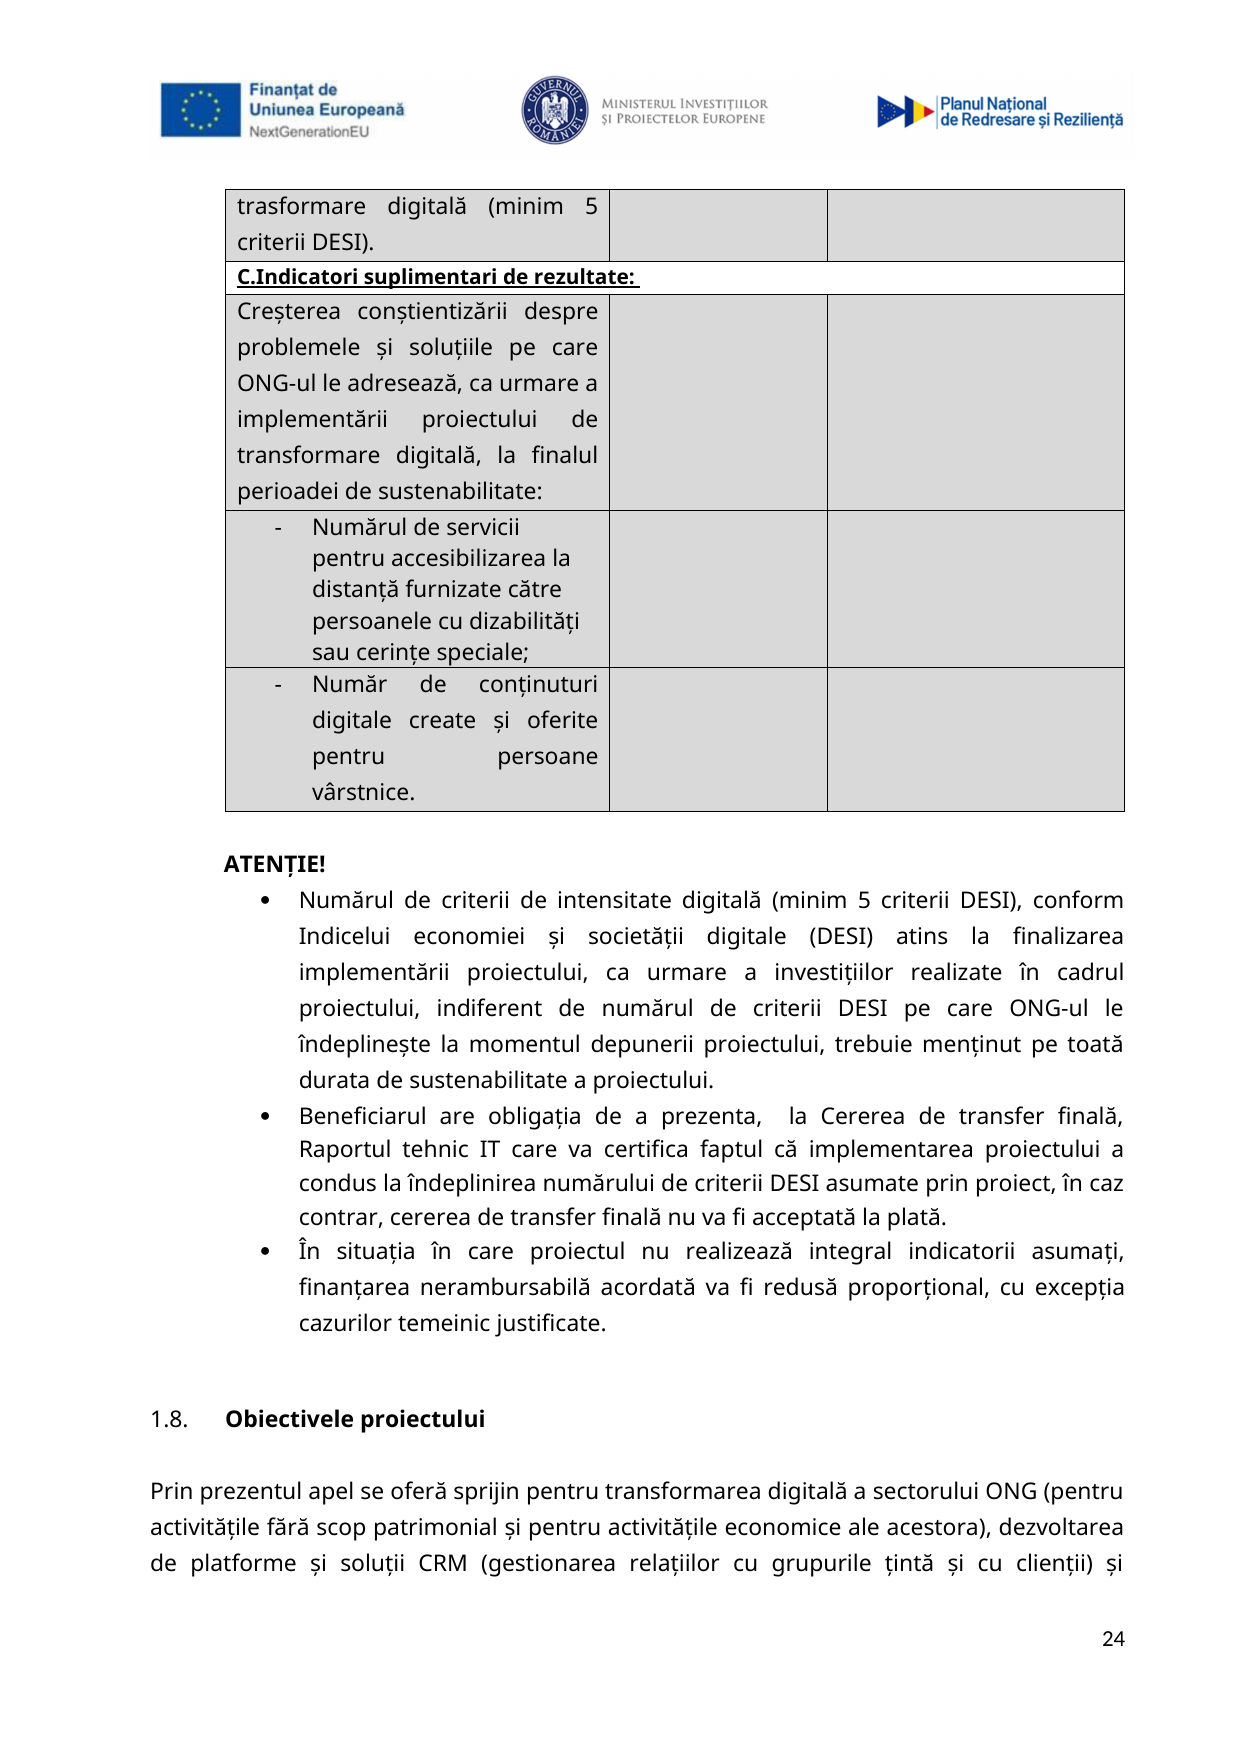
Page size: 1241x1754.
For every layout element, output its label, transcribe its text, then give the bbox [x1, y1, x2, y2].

table_cell [828, 511, 1124, 667]
table_cell Număr de conținuturi digitale create și oferite pentru persoane vârstnice. [226, 668, 609, 811]
list Beneficiarul are obligația de a prezenta, la Cererea de transfer finală, Raportul tehnic IT care va certifica faptul că implementarea proiectului a condus la îndeplinirea numărului de criterii DESI asumate prin proiect, în caz contrar, cererea de transfer finală nu va fi acceptată la plată. [261, 1100, 1125, 1232]
table_cell [610, 511, 827, 667]
table_cell Numărul de servicii pentru accesibilizarea la distanță furnizate către persoanele cu dizabilități sau cerințe speciale; [226, 511, 609, 667]
table_cell [828, 295, 1124, 510]
list În situaţia în care proiectul nu realizează integral indicatorii asumaţi, finanţarea nerambursabilă acordată va fi redusă proporţional, cu excepţia cazurilor temeinic justificate. [261, 1235, 1125, 1338]
table_cell [828, 668, 1124, 811]
table_cell Creșterea conștientizării despre problemele și soluțiile pe care ONG-ul le adresează, ca urmare a implementării proiectului de transformare digitală, la finalul perioadei de sustenabilitate: [226, 295, 609, 510]
table_cell [610, 190, 827, 261]
table_cell [828, 190, 1124, 261]
picture [150, 73, 1137, 161]
table_cell [610, 295, 827, 510]
table_cell [610, 668, 827, 811]
table_cell C.Indicatori suplimentari de rezultate: [226, 262, 1124, 294]
text ATENȚIE! [150, 848, 1125, 879]
subtitle Obiectivele proiectului [150, 1403, 1125, 1435]
list Numărul de criterii de intensitate digitală (minim 5 criterii DESI), conform Indicelui economiei și societății digitale (DESI) atins la finalizarea implementării proiectului, ca urmare a investițiilor realizate în cadrul proiectului, indiferent de numărul de criterii DESI pe care ONG-ul le îndeplinește la momentul depunerii proiectului, trebuie menținut pe toată durata de sustenabilitate a proiectului. [261, 884, 1125, 1095]
